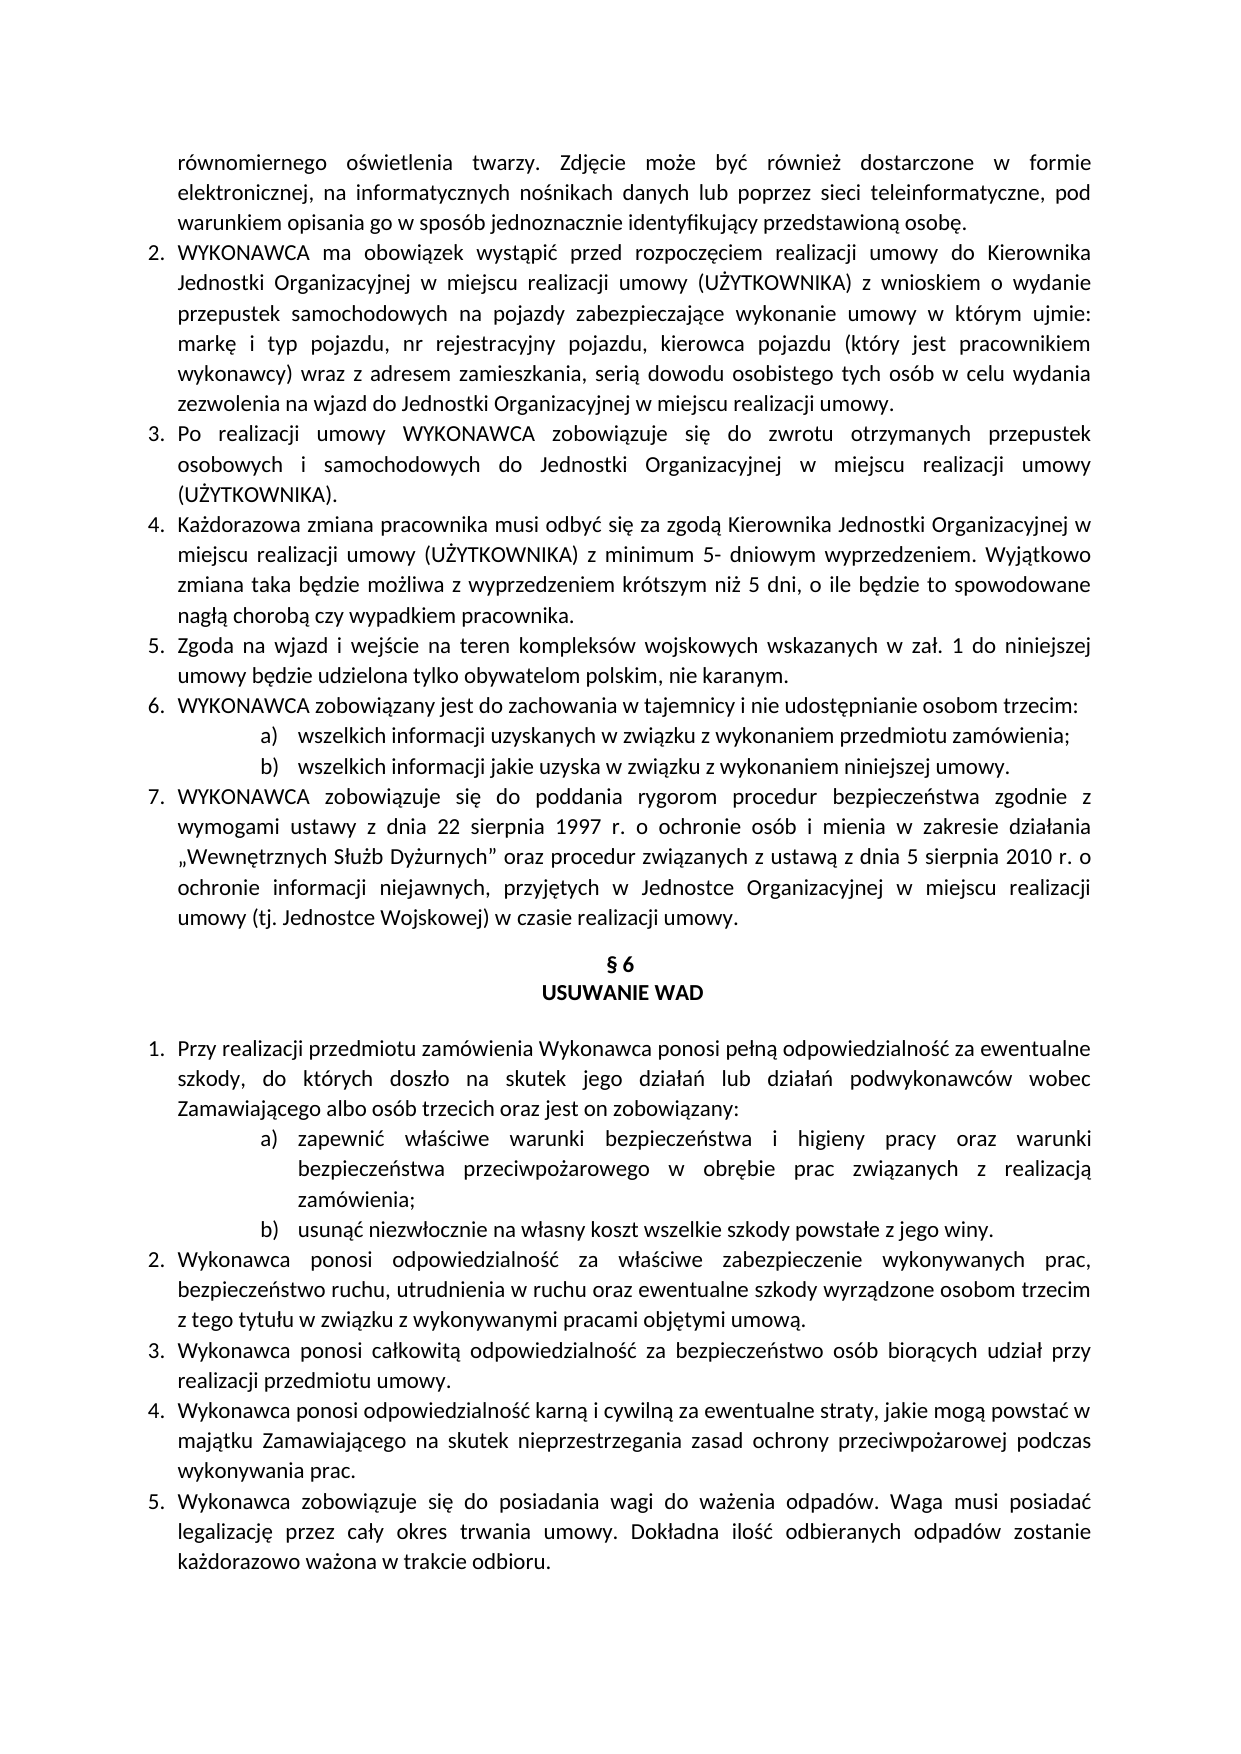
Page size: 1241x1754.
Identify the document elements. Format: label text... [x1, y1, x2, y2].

list Wykonawca zobowiązuje się do posiadania wagi do ważenia odpadów. Waga musi posiadać legalizację przez cały okres trwania umowy. Dokładna ilość odbieranych odpadów zostanie każdorazowo ważona w trakcie odbioru. [148, 1487, 1093, 1575]
text § 6 [148, 950, 1093, 978]
list WYKONAWCA ma obowiązek wystąpić przed rozpoczęciem realizacji umowy do Kierownika Jednostki Organizacyjnej w miejscu realizacji umowy (UŻYTKOWNIKA) z wnioskiem o wydanie przepustek samochodowych na pojazdy zabezpieczające wykonanie umowy w którym ujmie: markę i typ pojazdu, nr rejestracyjny pojazdu, kierowca pojazdu (który jest pracownikiem wykonawcy) wraz z adresem zamieszkania, serią dowodu osobistego tych osób w celu wydania zezwolenia na wjazd do Jednostki Organizacyjnej w miejscu realizacji umowy. [148, 238, 1093, 417]
list Wykonawca ponosi odpowiedzialność karną i cywilną za ewentualne straty, jakie mogą powstać w majątku Zamawiającego na skutek nieprzestrzegania zasad ochrony przeciwpożarowej podczas wykonywania prac. [148, 1396, 1093, 1485]
list Każdorazowa zmiana pracownika musi odbyć się za zgodą Kierownika Jednostki Organizacyjnej w miejscu realizacji umowy (UŻYTKOWNIKA) z minimum 5- dniowym wyprzedzeniem. Wyjątkowo zmiana taka będzie możliwa z wyprzedzeniem krótszym niż 5 dni, o ile będzie to spowodowane nagłą chorobą czy wypadkiem pracownika. [148, 510, 1093, 629]
list WYKONAWCA zobowiązuje się do poddania rygorom procedur bezpieczeństwa zgodnie z wymogami ustawy z dnia 22 sierpnia 1997 r. o ochronie osób i mienia w zakresie działania „Wewnętrznych Służb Dyżurnych” oraz procedur związanych z ustawą z dnia 5 sierpnia 2010 r. o ochronie informacji niejawnych, przyjętych w Jednostce Organizacyjnej w miejscu realizacji umowy (tj. Jednostce Wojskowej) w czasie realizacji umowy. [148, 782, 1093, 931]
list zapewnić właściwe warunki bezpieczeństwa i higieny pracy oraz warunki bezpieczeństwa przeciwpożarowego w obrębie prac związanych z realizacją zamówienia; [260, 1124, 1093, 1213]
list WYKONAWCA zobowiązany jest do zachowania w tajemnicy i nie udostępnianie osobom trzecim: [148, 691, 1093, 719]
list Przy realizacji przedmiotu zamówienia Wykonawca ponosi pełną odpowiedzialność za ewentualne szkody, do których doszło na skutek jego działań lub działań podwykonawców wobec Zamawiającego albo osób trzecich oraz jest on zobowiązany: [148, 1034, 1093, 1122]
list Wykonawca ponosi odpowiedzialność za właściwe zabezpieczenie wykonywanych prac, bezpieczeństwo ruchu, utrudnienia w ruchu oraz ewentualne szkody wyrządzone osobom trzecim z tego tytułu w związku z wykonywanymi pracami objętymi umową. [148, 1245, 1093, 1334]
list wszelkich informacji jakie uzyska w związku z wykonaniem niniejszej umowy. [260, 752, 1093, 780]
list Po realizacji umowy WYKONAWCA zobowiązuje się do zwrotu otrzymanych przepustek osobowych i samochodowych do Jednostki Organizacyjnej w miejscu realizacji umowy (UŻYTKOWNIKA). [148, 419, 1093, 508]
list usunąć niezwłocznie na własny koszt wszelkie szkody powstałe z jego winy. [260, 1215, 1093, 1243]
list wszelkich informacji uzyskanych w związku z wykonaniem przedmiotu zamówienia; [260, 722, 1093, 749]
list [148, 148, 1093, 236]
list Zgoda na wjazd i wejście na teren kompleksów wojskowych wskazanych w zał. 1 do niniejszej umowy będzie udzielona tylko obywatelom polskim, nie karanym. [148, 631, 1093, 689]
text USUWANIE WAD [148, 978, 1093, 1006]
list Wykonawca ponosi całkowitą odpowiedzialność za bezpieczeństwo osób biorących udział przy realizacji przedmiotu umowy. [148, 1336, 1093, 1394]
